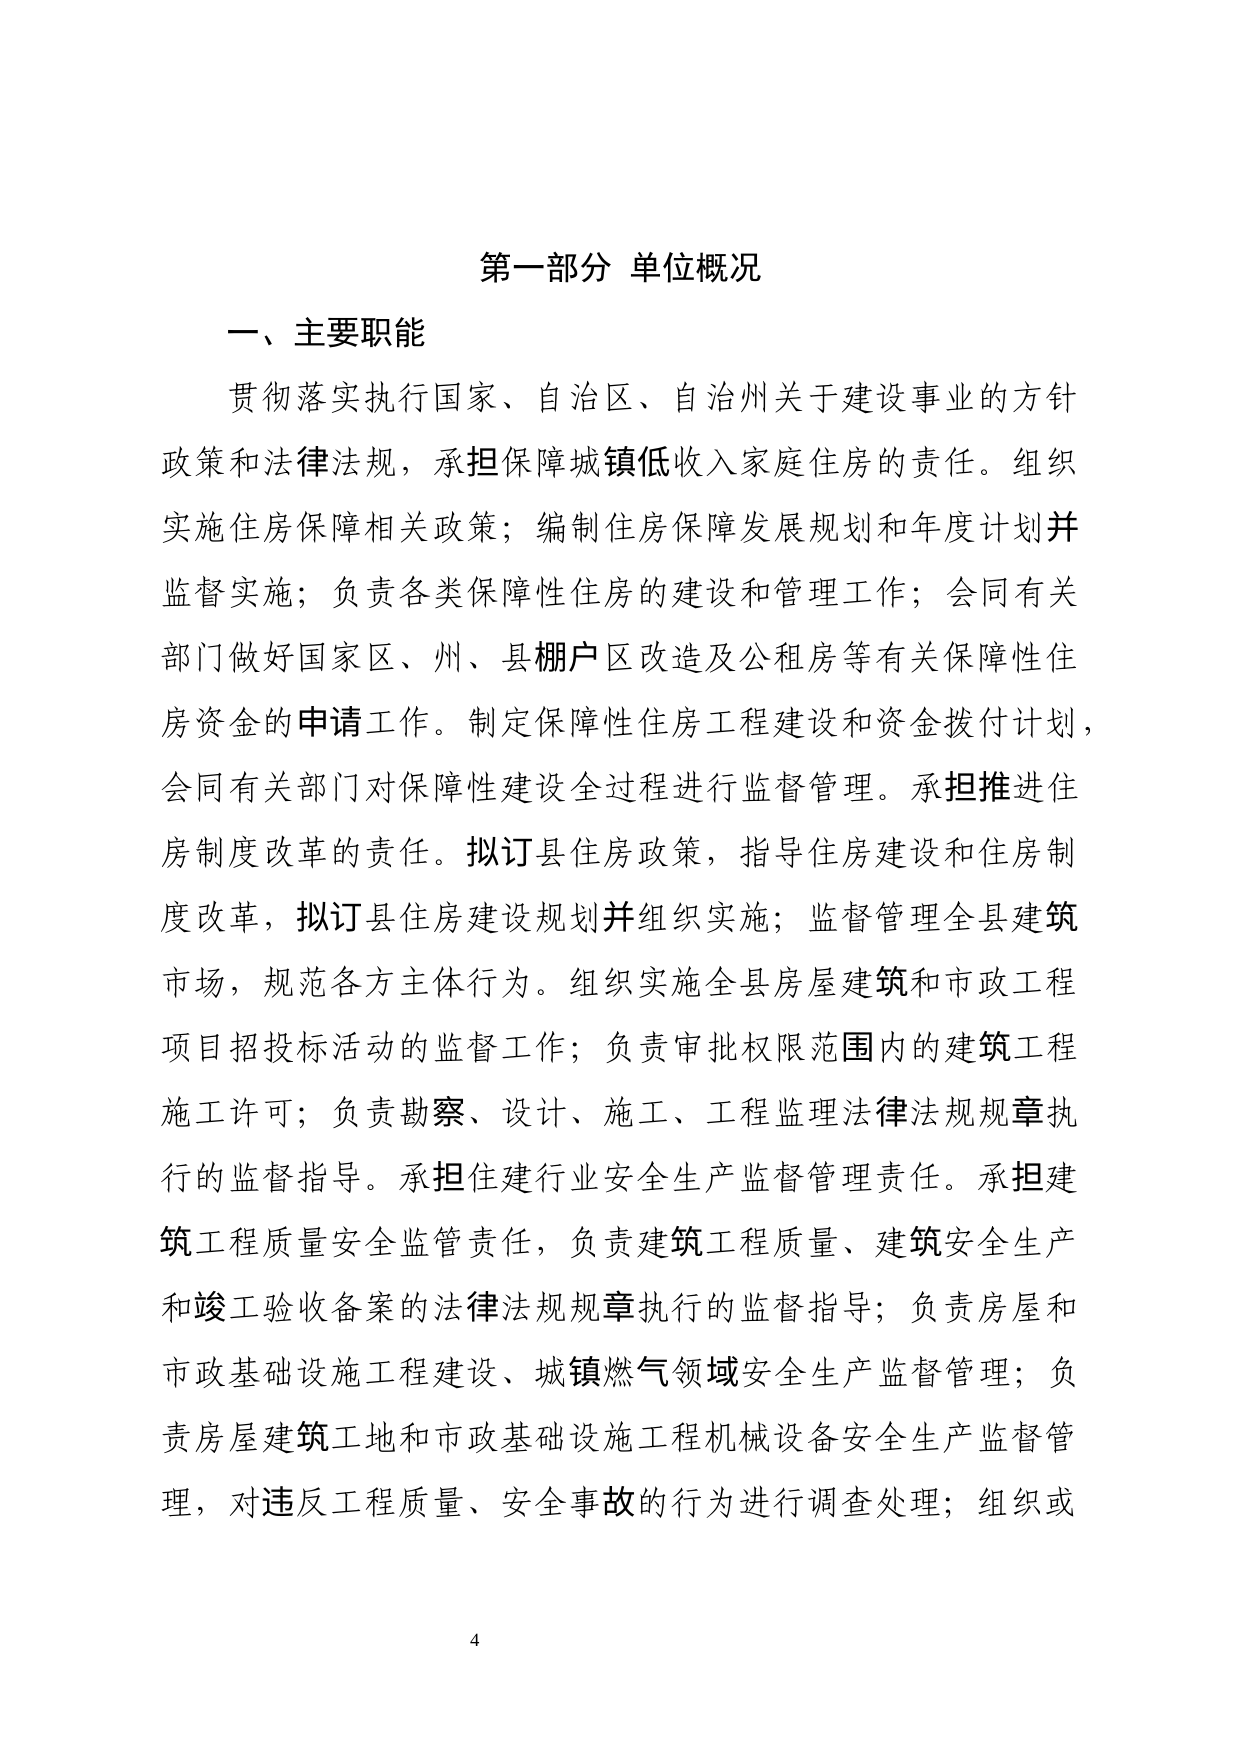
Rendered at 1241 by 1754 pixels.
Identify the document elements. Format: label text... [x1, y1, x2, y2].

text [159, 363, 1081, 1533]
text 第一部分 单位概况 [159, 233, 1081, 298]
text 一、主要职能 [159, 298, 1081, 363]
